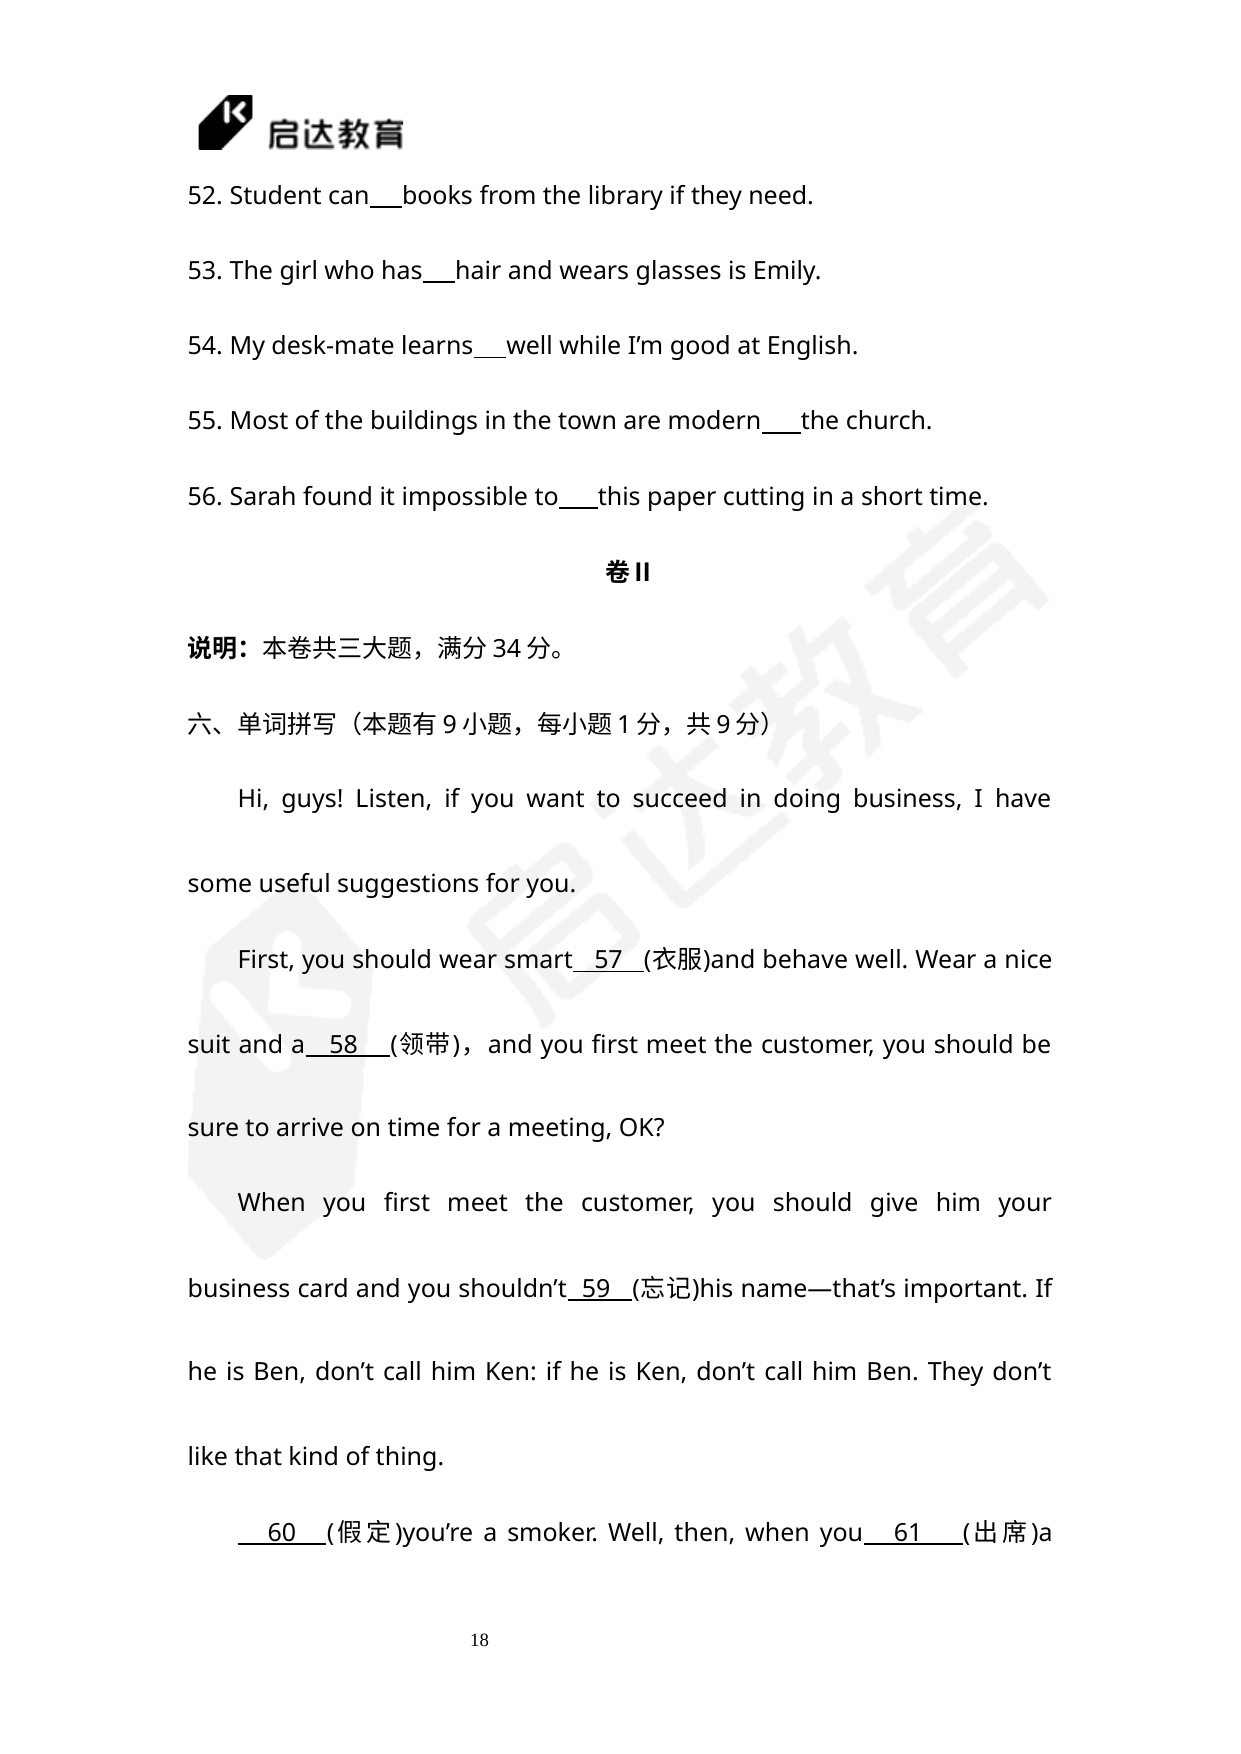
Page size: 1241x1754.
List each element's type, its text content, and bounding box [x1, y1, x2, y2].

text First, you should wear smart 57 (衣服)and behave well. Wear a nice suit and a 58 (领带)，and you first meet the customer, you should be sure to arrive on time for a meeting, OK? [187, 925, 1053, 1159]
picture [198, 95, 404, 150]
list Student can books from the library if they need. [187, 162, 1053, 227]
list My desk-mate learns well while I’m good at English. [187, 312, 1053, 377]
text 说明：本卷共三大题，满分34分。 [187, 614, 1053, 679]
text When you first meet the customer, you should give him your business card and you shouldn’t 59 (忘记)his name—that’s important. If he is Ben, don’t call him Ken: if he is Ken, don’t call him Ben. They don’t like that kind of thing. [187, 1169, 1053, 1488]
list The girl who has hair and wears glasses is Emily. [187, 237, 1053, 302]
list 单词拼写（本题有9小题，每小题1分，共9分） [187, 690, 1053, 755]
list Most of the buildings in the town are modern the church. [187, 388, 1053, 453]
list Sarah found it impossible to this paper cutting in a short time. [187, 463, 1053, 528]
text Hi, guys! Listen, if you want to succeed in doing business, I have some useful suggestions for you. [187, 766, 1053, 915]
text 卷Ⅱ [187, 538, 1053, 603]
